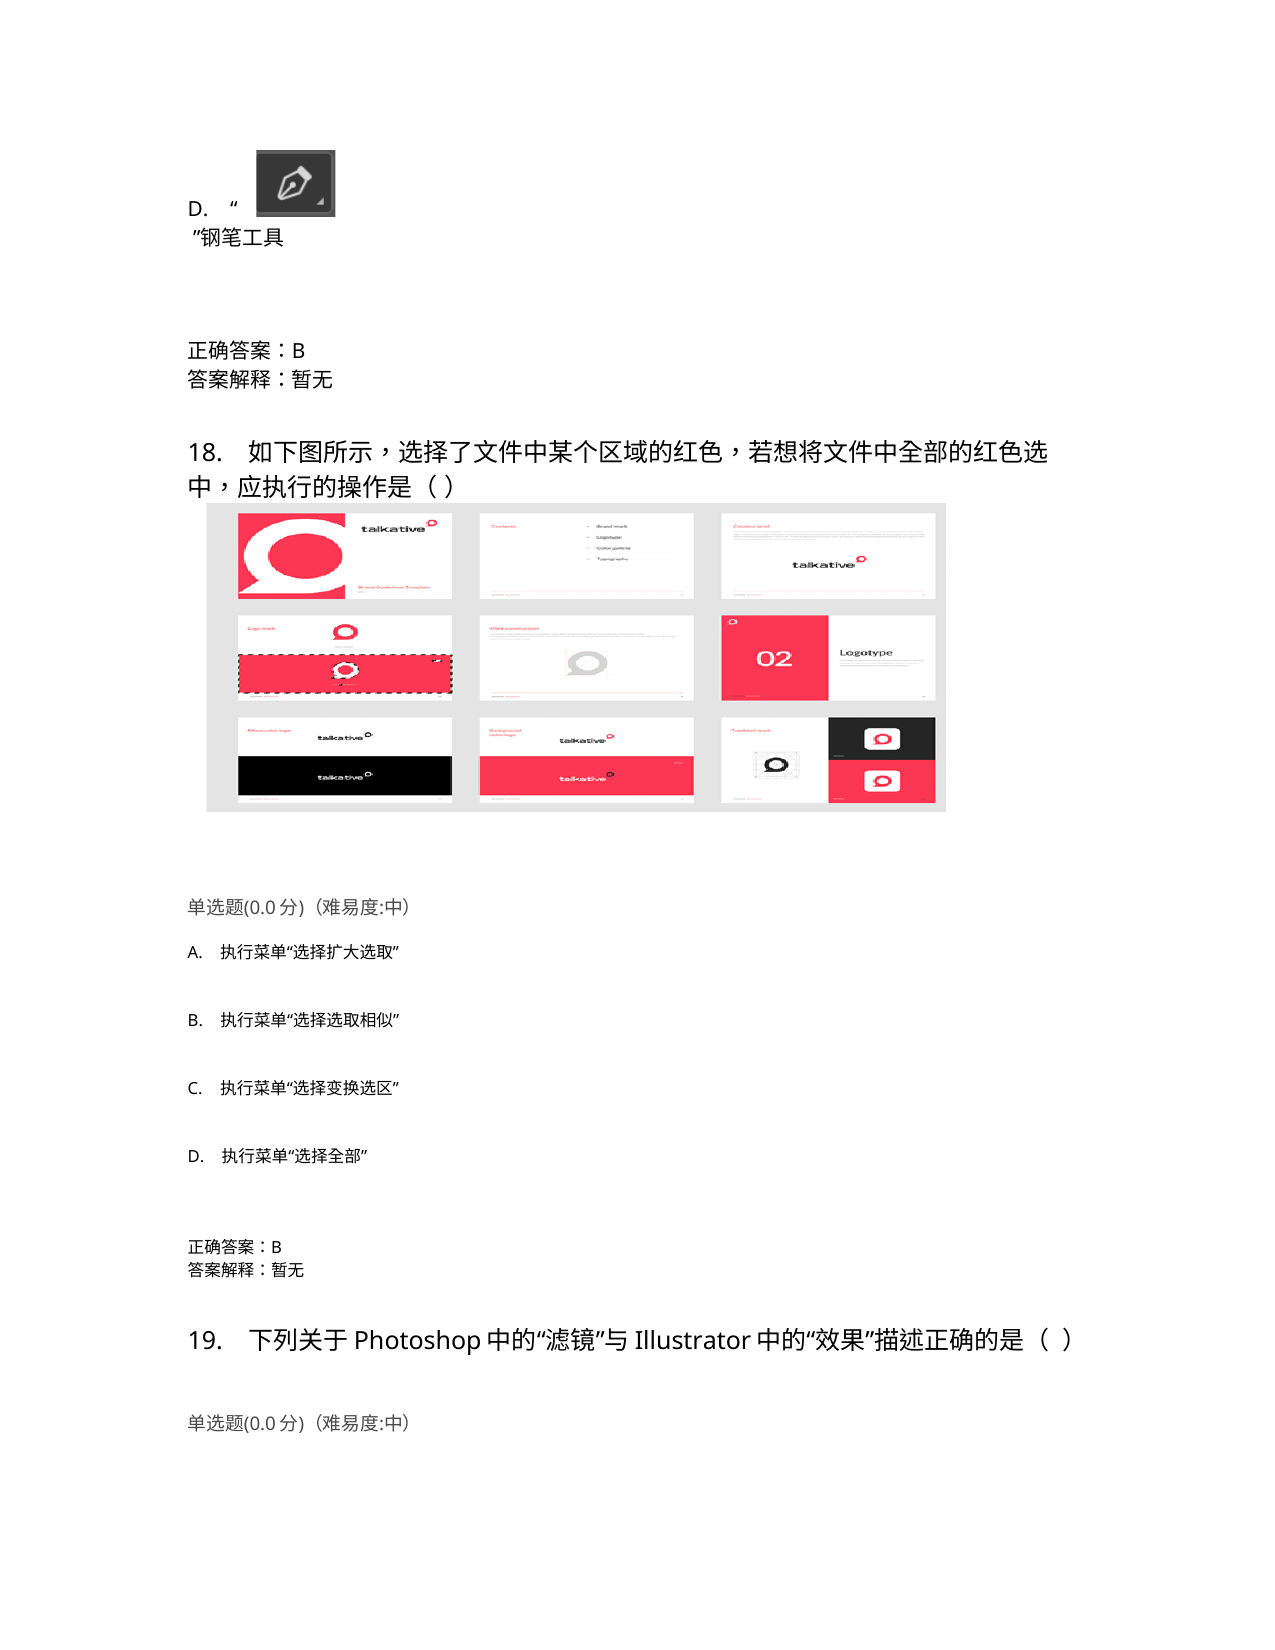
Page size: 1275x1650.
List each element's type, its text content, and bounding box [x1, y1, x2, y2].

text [187, 150, 1087, 393]
text 19. 下列关于Photoshop中的“滤镜”与Illustrator中的“效果”描述正确的是（ ） [187, 1323, 1087, 1385]
text 单选题(0.0分)（难易度:中） [187, 868, 1087, 919]
picture [256, 150, 336, 217]
text 单选题(0.0分)（难易度:中） [187, 1385, 1087, 1436]
picture [206, 503, 946, 812]
text A. 执行菜单“选择扩大选取” B. 执行菜单“选择选取相似” C. 执行菜单“选择变换选区” D. 执行菜单“选择全部” 正确答案：B 答案解释：暂无 [187, 940, 1087, 1281]
